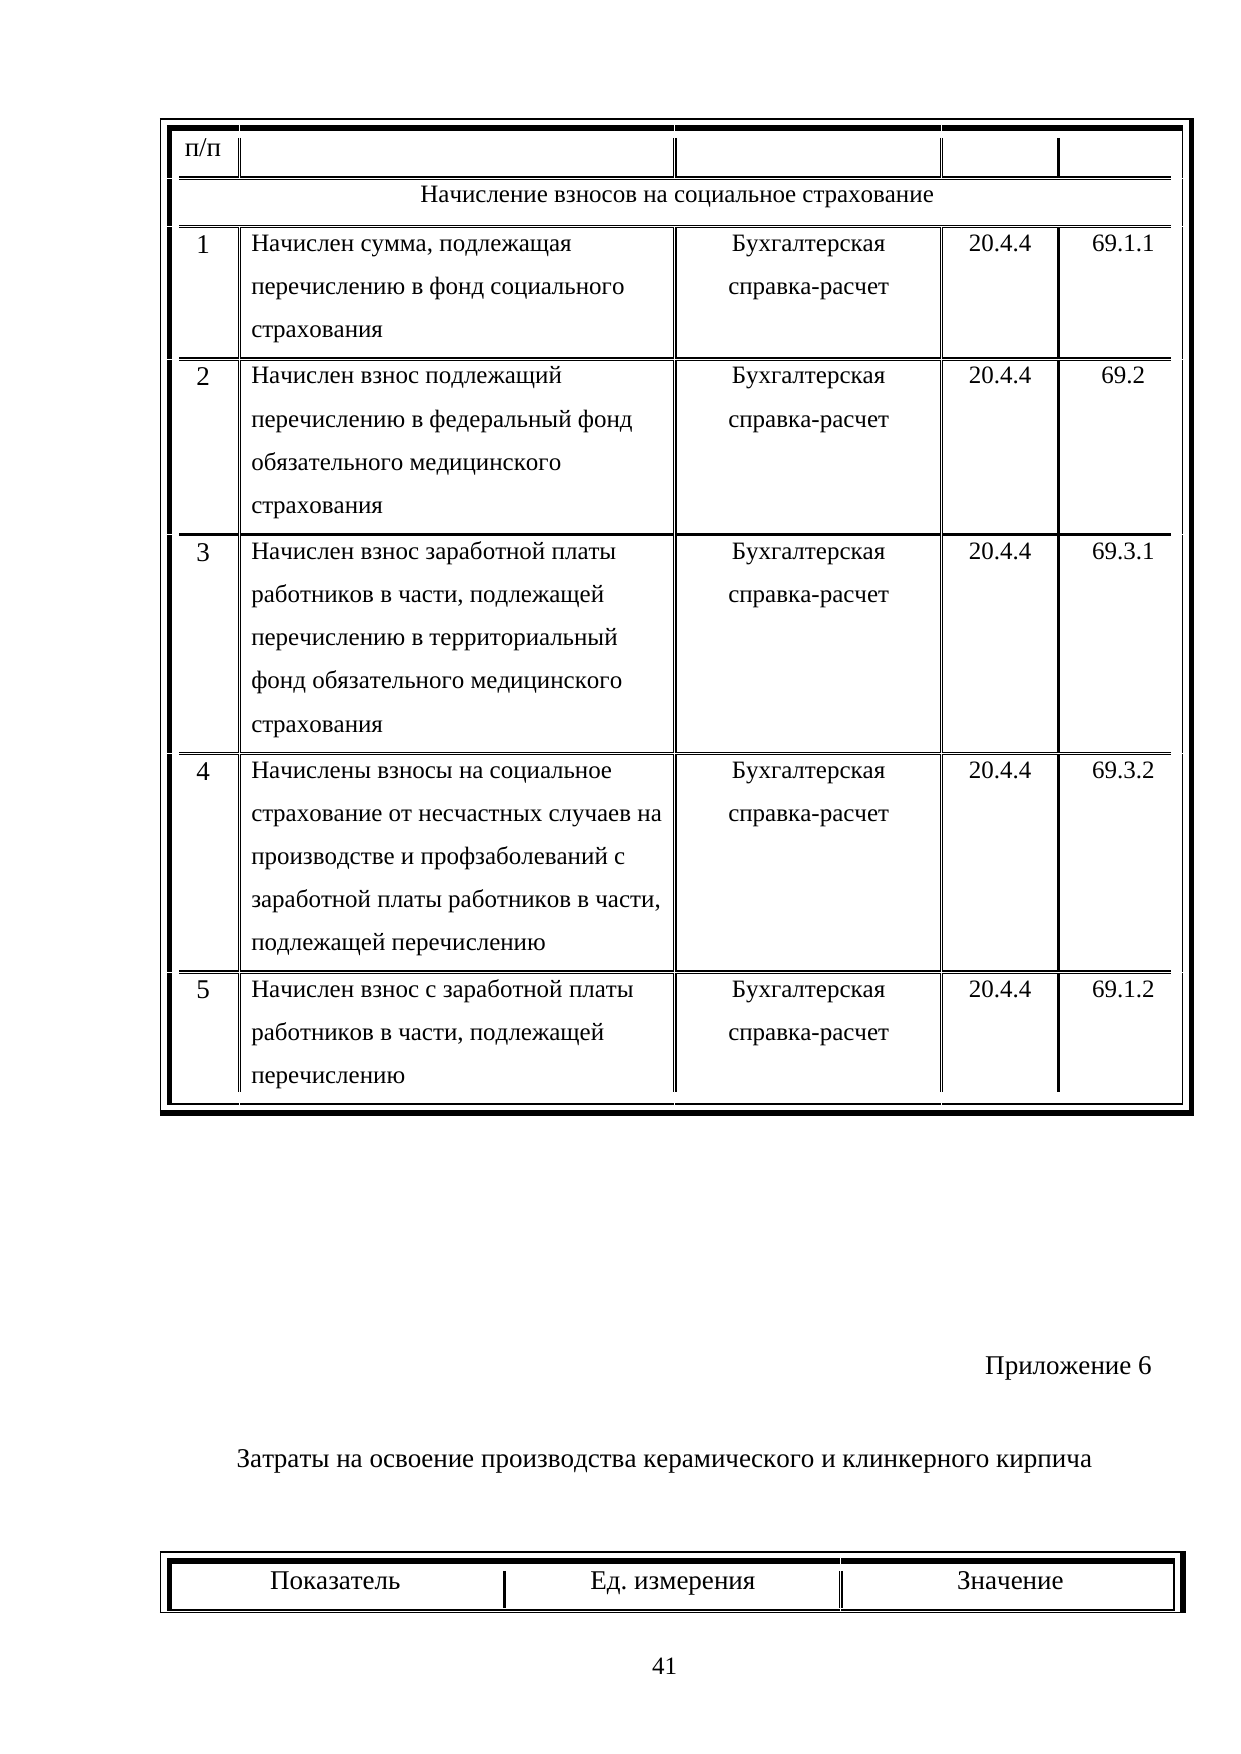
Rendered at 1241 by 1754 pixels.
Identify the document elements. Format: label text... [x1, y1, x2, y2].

table_cell Начислен взнос с заработной платы работников в части, подлежащей перечислению [240, 970, 675, 1103]
table_cell 20.4.4 [943, 755, 1057, 970]
table_cell 2 [172, 357, 238, 533]
text Приложение 6 [177, 1349, 1152, 1380]
table_header Документы [675, 126, 942, 176]
table_header Показатель [172, 1564, 504, 1609]
text Затраты на освоение производства керамического и клинкерного кирпича [177, 1442, 1152, 1473]
table_cell 5 [172, 970, 240, 1103]
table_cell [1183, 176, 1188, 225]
table_cell Бухгалтерская справка-расчет [677, 755, 940, 970]
table_header Значение [841, 1553, 1179, 1609]
table_cell Бухгалтерская справка-расчет [677, 536, 940, 752]
table_cell Начислены взносы на социальное страхование от несчастных случаев на производстве и профзаболеваний с заработной платы работников в части, подлежащей перечислению [241, 755, 673, 970]
table_cell 1 [166, 225, 240, 357]
table_cell Начисление взносов на социальное страхование [172, 176, 1182, 225]
table_cell 20.4.4 [943, 361, 1057, 533]
table_cell Начислен взнос заработной платы работников в части, подлежащей перечислению в территориальный фонд обязательного медицинского страхования [241, 536, 673, 752]
table_header Дебет [942, 131, 1058, 176]
table_cell 69.3.1 [1060, 533, 1188, 752]
table_cell 69.1.2 [1058, 970, 1182, 1103]
table_cell 3 [166, 533, 238, 752]
table_header № п/п [172, 126, 240, 176]
table_cell 20.4.4 [943, 536, 1057, 752]
table_cell Бухгалтерская справка-расчет [675, 974, 942, 1103]
table_header Ед. измерения [504, 1553, 841, 1609]
table_cell 4 [166, 752, 240, 970]
table_cell Начислен взнос подлежащий перечислению в федеральный фонд обязательного медицинского страхования [241, 361, 673, 533]
table_cell Начислен сумма, подлежащая перечислению в фонд социального страхования [241, 228, 673, 357]
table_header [240, 120, 675, 176]
table_cell 69.1.1 [1058, 225, 1188, 357]
table_cell 20.4.4 [943, 228, 1057, 357]
table_cell 69.3.2 [1058, 752, 1188, 970]
table_header Кредит [1058, 120, 1188, 176]
table_cell 20.4.4 [942, 974, 1058, 1103]
table_cell Бухгалтерская справка-расчет [677, 361, 940, 533]
table_cell Бухгалтерская справка-расчет [677, 228, 940, 357]
table_cell 69.2 [1060, 357, 1182, 533]
